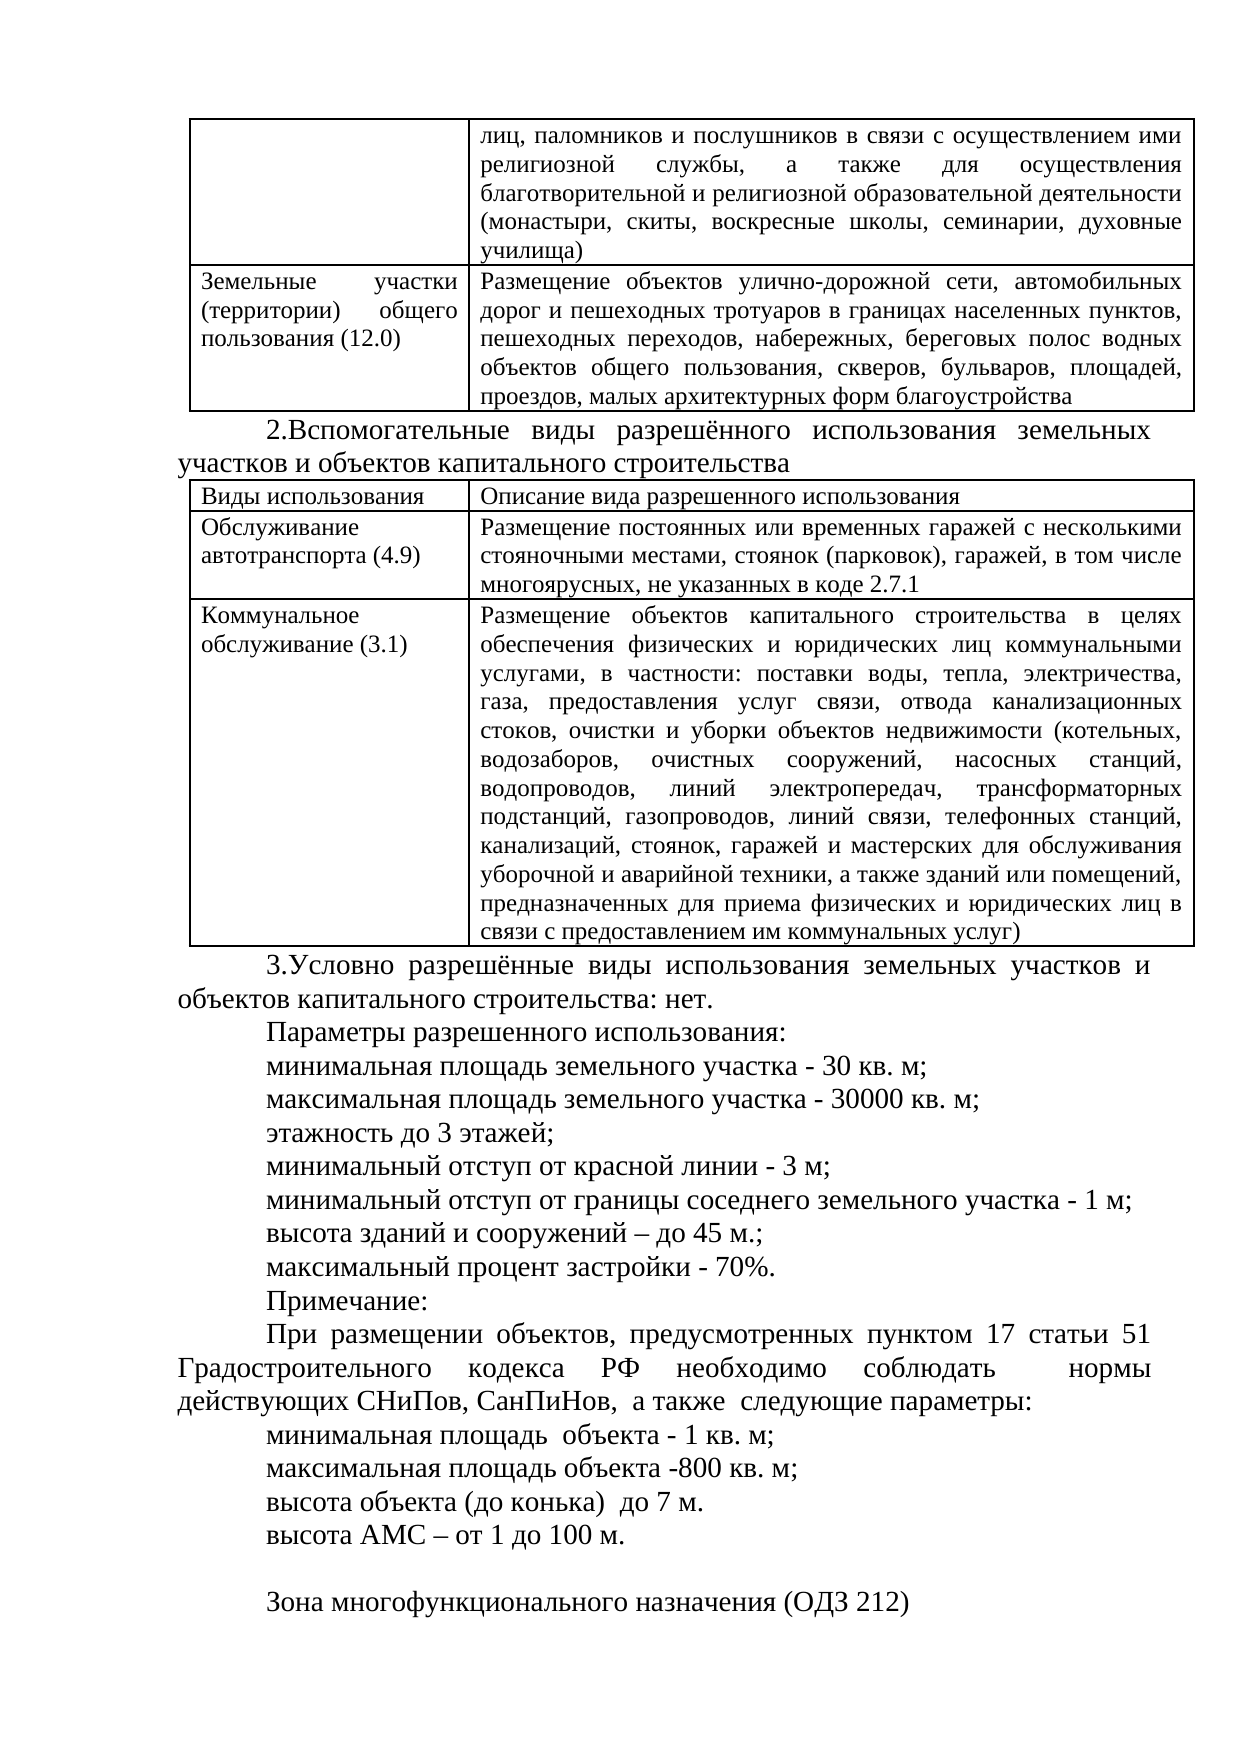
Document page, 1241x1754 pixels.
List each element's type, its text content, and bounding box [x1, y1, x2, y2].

table_cell Коммунальное обслуживание (3.1) [191, 600, 468, 945]
text максимальная площадь земельного участка - 30000 кв. м; [177, 1081, 1152, 1115]
table_cell Обслуживание автотранспорта (4.9) [191, 512, 468, 598]
text 2.Вспомогательные виды разрешённого использования земельных участков и объектов капитального строительства [177, 412, 1152, 479]
text высота объекта (до конька) до 7 м. [177, 1484, 1152, 1517]
text Параметры разрешенного использования: [177, 1014, 1152, 1048]
table_cell Размещение объектов улично-дорожной сети, автомобильных дорог и пешеходных тротуаров в границах населенных пунктов, пешеходных переходов, набережных, береговых полос водных объектов общего пользования, скверов, бульваров, площадей, проездов, малых архитектурных форм благоустройства [470, 266, 1193, 410]
text минимальная площадь земельного участка - 30 кв. м; [177, 1048, 1152, 1081]
table_header Виды использования [191, 481, 468, 510]
text этажность до 3 этажей; [177, 1115, 1152, 1148]
text Зона многофункционального назначения (ОДЗ 212) [177, 1584, 1152, 1618]
table_cell Земельные участки (территории) общего пользования (12.0) [191, 266, 468, 410]
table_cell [470, 120, 1193, 264]
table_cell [191, 120, 468, 264]
text минимальный отступ от красной линии - 3 м; [177, 1148, 1152, 1182]
table_cell Размещение объектов капитального строительства в целях обеспечения физических и юридических лиц коммунальными услугами, в частности: поставки воды, тепла, электричества, газа, предоставления услуг связи, отвода канализационных стоков, очистки и уборки объектов недвижимости (котельных, водозаборов, очистных сооружений, насосных станций, водопроводов, линий электропередач, трансформаторных подстанций, газопроводов, линий связи, телефонных станций, канализаций, стоянок, гаражей и мастерских для обслуживания уборочной и аварийной техники, а также зданий или помещений, предназначенных для приема физических и юридических лиц в связи с предоставлением им коммунальных услуг) [470, 600, 1193, 945]
text минимальный отступ от границы соседнего земельного участка - 1 м; [177, 1182, 1152, 1216]
text высота АМС – от 1 до 100 м. [177, 1517, 1152, 1551]
text Примечание: [177, 1283, 1152, 1316]
text При размещении объектов, предусмотренных пунктом 17 статьи 51 Градостроительного кодекса РФ необходимо соблюдать нормы действующих СНиПов, СанПиНов, а также следующие параметры: [177, 1316, 1152, 1417]
table_cell Размещение постоянных или временных гаражей с несколькими стояночными местами, стоянок (парковок), гаражей, в том числе многоярусных, не указанных в коде 2.7.1 [470, 512, 1193, 598]
text высота зданий и сооружений – до 45 м.; [177, 1216, 1152, 1249]
text минимальная площадь объекта - 1 кв. м; [177, 1417, 1152, 1450]
text максимальный процент застройки - 70%. [177, 1249, 1152, 1283]
table_header Описание вида разрешенного использования [470, 481, 1193, 510]
text 3.Условно разрешённые виды использования земельных участков и объектов капитального строительства: нет. [177, 947, 1152, 1014]
text максимальная площадь объекта -800 кв. м; [177, 1450, 1152, 1484]
